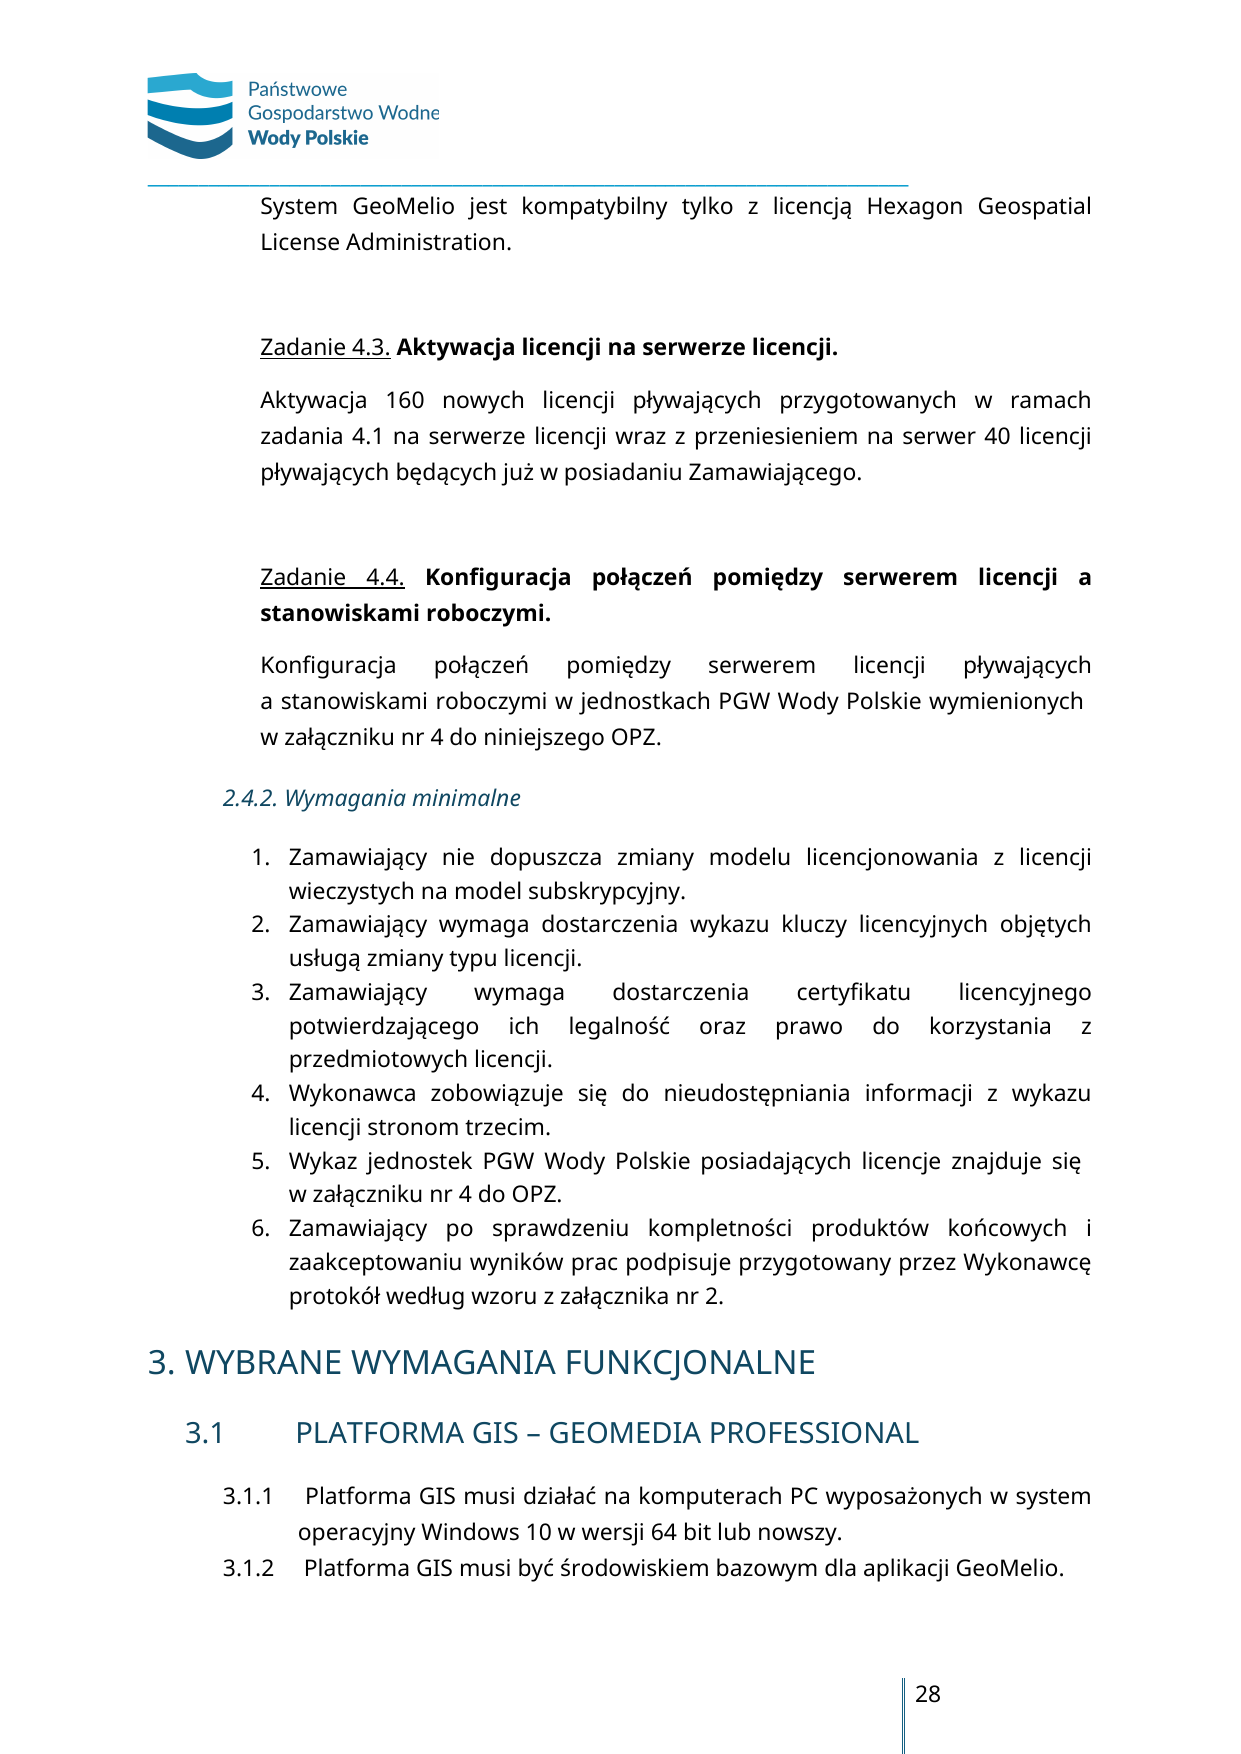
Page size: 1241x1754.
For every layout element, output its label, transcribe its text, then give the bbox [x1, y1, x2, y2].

subtitle WYBRANE WYMAGANIA FUNKCJONALNE [148, 1338, 1093, 1384]
list Wykonawca zobowiązuje się do nieudostępniania informacji z wykazu licencji stronom trzecim. [251, 1077, 1093, 1142]
picture [147, 73, 439, 159]
list Wykaz jednostek PGW Wody Polskie posiadających licencje znajduje się w załączniku nr 4 do OPZ. [251, 1145, 1093, 1210]
list Zamawiający wymaga dostarczenia certyfikatu licencyjnego potwierdzającego ich legalność oraz prawo do korzystania z przedmiotowych licencji. [251, 976, 1093, 1075]
subtitle PLATFORMA GIS – GEOMEDIA PROFESSIONAL [185, 1412, 1093, 1452]
text Konfiguracja połączeń pomiędzy serwerem licencji pływających a stanowiskami roboczymi w jednostkach PGW Wody Polskie wymienionych w załączniku nr 4 do niniejszego OPZ. [260, 649, 1093, 752]
text Aktywacja 160 nowych licencji pływających przygotowanych w ramach zadania 4.1 na serwerze licencji wraz z przeniesieniem na serwer 40 licencji pływających będących już w posiadaniu Zamawiającego. [260, 384, 1093, 487]
list Zamawiający wymaga dostarczenia wykazu kluczy licencyjnych objętych usługą zmiany typu licencji. [251, 908, 1093, 973]
text Zadanie 4.4. Konfiguracja połączeń pomiędzy serwerem licencji a stanowiskami roboczymi. [260, 561, 1093, 628]
list Platforma GIS musi działać na komputerach PC wyposażonych w system operacyjny Windows 10 w wersji 64 bit lub nowszy. [223, 1480, 1093, 1547]
text Zadanie 4.3. Aktywacja licencji na serwerze licencji. [260, 331, 1093, 362]
list Zamawiający nie dopuszcza zmiany modelu licencjonowania z licencji wieczystych na model subskrypcyjny. [251, 841, 1093, 906]
list Zamawiający po sprawdzeniu kompletności produktów końcowych i zaakceptowaniu wyników prac podpisuje przygotowany przez Wykonawcę protokół według wzoru z załącznika nr 2. [251, 1212, 1093, 1311]
subtitle 2.4.2. Wymagania minimalne [148, 782, 1093, 813]
list Platforma GIS musi być środowiskiem bazowym dla aplikacji GeoMelio. [223, 1552, 1093, 1583]
